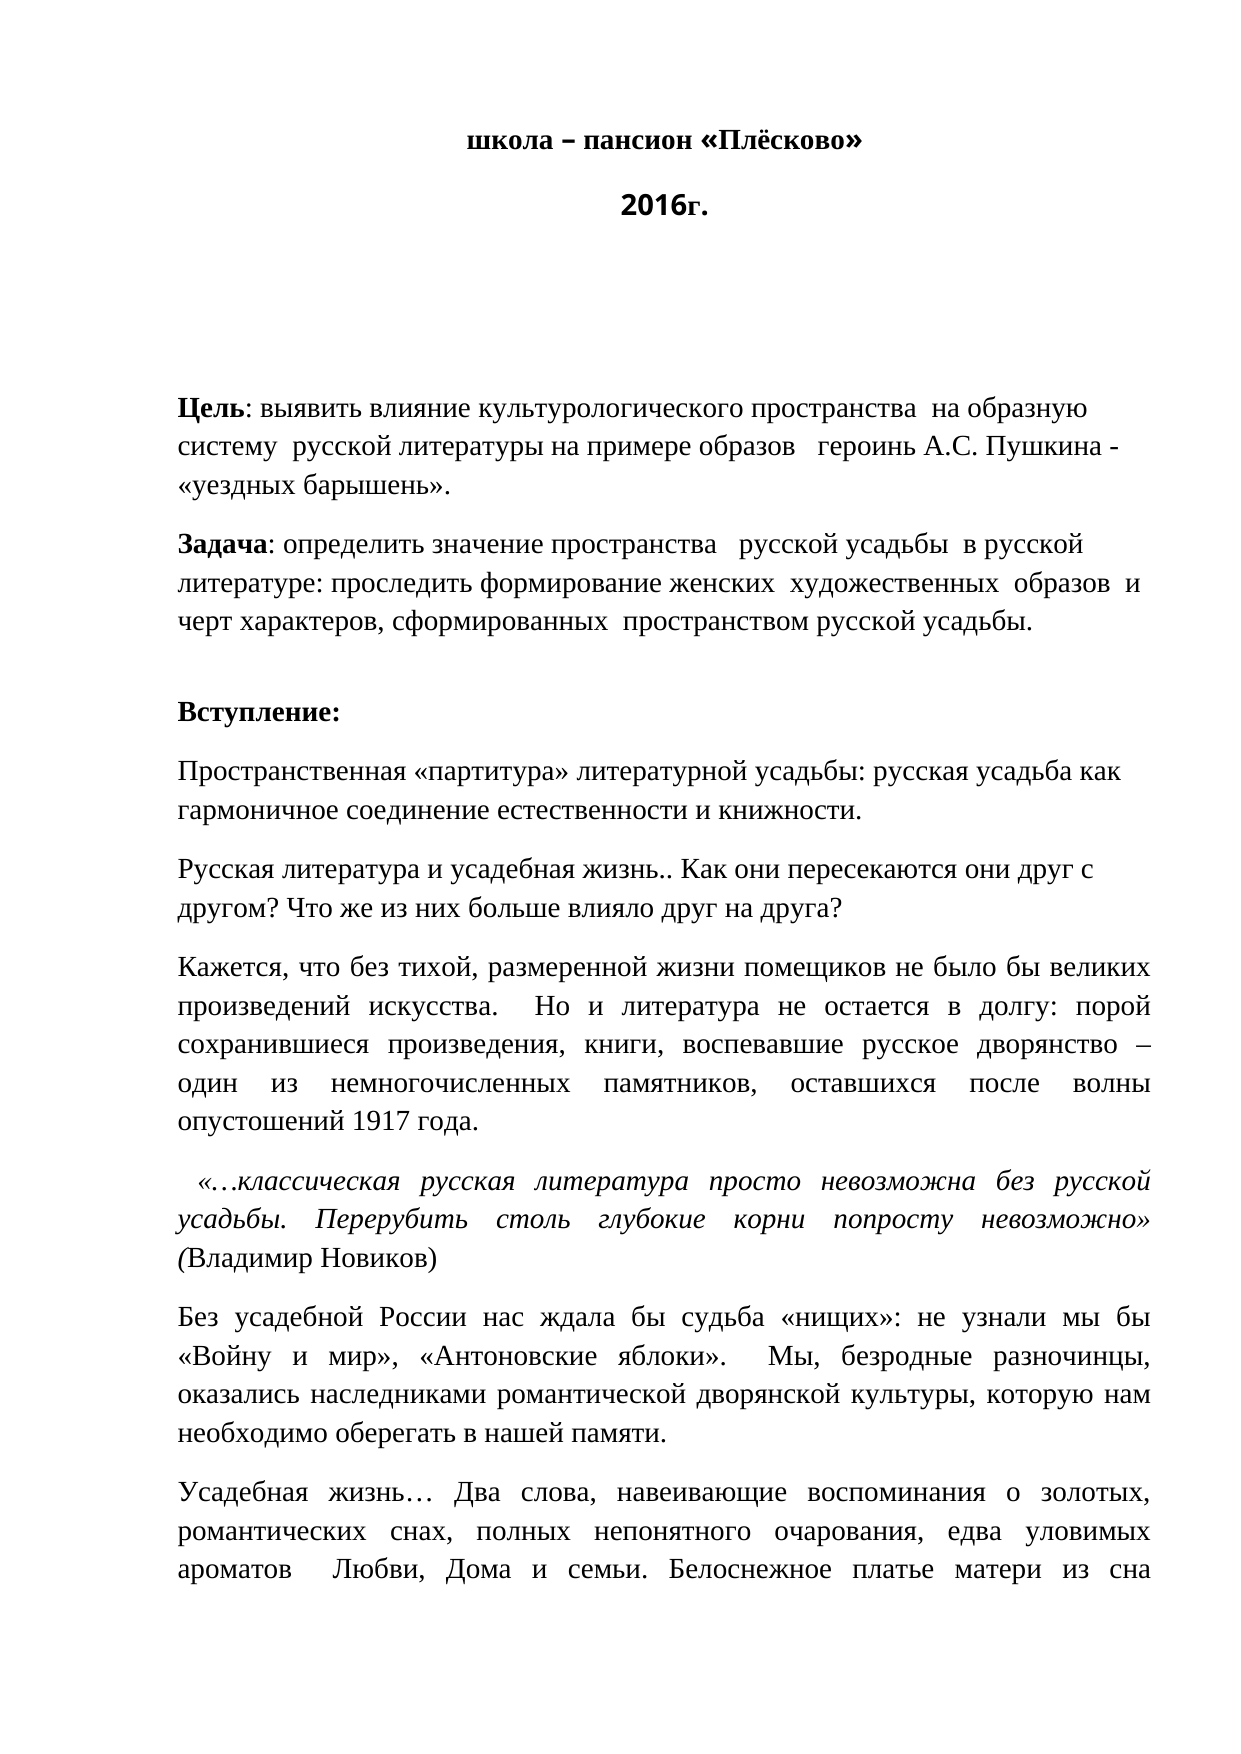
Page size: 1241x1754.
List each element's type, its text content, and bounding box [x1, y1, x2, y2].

text Без усадебной России нас ждала бы судьба «нищих»: не узнали мы бы «Войну и мир», «Антоновские яблоки». Мы, безродные разночинцы, оказались наследниками романтической дворянской культуры, которую нам необходимо оберегать в нашей памяти. [177, 1299, 1152, 1448]
text Цель: выявить влияние культурологического пространства на образную систему русской литературы на примере образов героинь А.С. Пушкина - «уездных барышень». [177, 390, 1152, 500]
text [177, 1474, 1152, 1585]
text Задача: определить значение пространства русской усадьбы в русской литературе: проследить формирование женских художественных образов и черт характеров, сформированных пространством русской усадьбы. [177, 526, 1152, 669]
text Пространственная «партитура» литературной усадьбы: русская усадьба как гармоничное соединение естественности и книжности. [177, 753, 1152, 826]
text Вступление: [177, 694, 1152, 728]
text «…классическая русская литература просто невозможна без русской усадьбы. Перерубить столь глубокие корни попросту невозможно» (Владимир Новиков) [177, 1163, 1152, 1273]
text Русская литература и усадебная жизнь.. Как они пересекаются они друг с другом? Что же из них больше влияло друг на друга? [177, 851, 1152, 923]
text Кажется, что без тихой, размеренной жизни помещиков не было бы великих произведений искусства. Но и литература не остается в долгу: порой сохранившиеся произведения, книги, воспевавшие русское дворянство – один из немногочисленных памятников, оставшихся после волны опустошений 1917 года. [177, 949, 1152, 1137]
